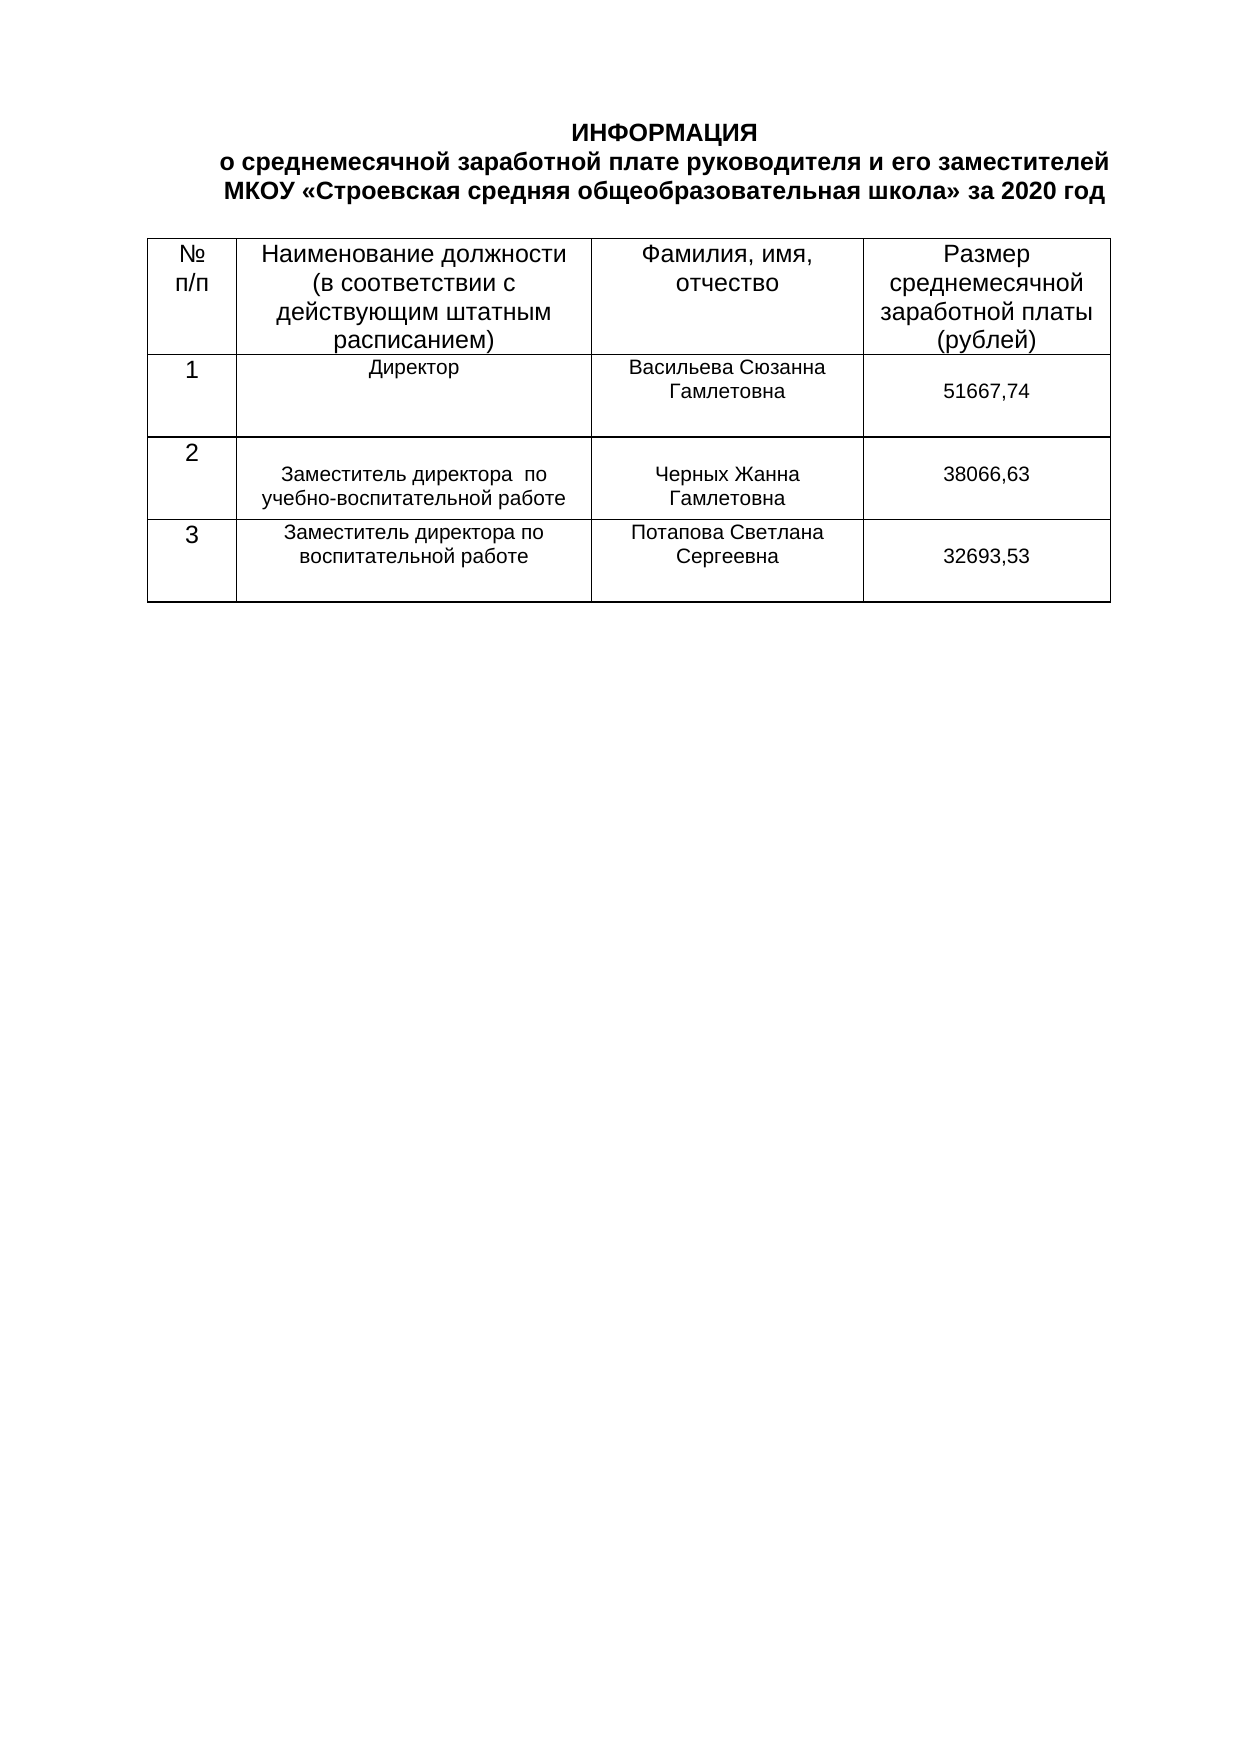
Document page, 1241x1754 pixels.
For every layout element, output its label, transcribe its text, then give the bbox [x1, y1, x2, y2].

table_cell Заместитель директора по воспитательной работе [237, 520, 591, 601]
text ИНФОРМАЦИЯ [177, 118, 1152, 147]
table_header Размер среднемесячной заработной платы (рублей) [864, 239, 1110, 354]
table_cell Васильева Сюзанна Гамлетовна [592, 355, 863, 436]
table_header № п/п [148, 239, 236, 354]
table_cell 32693,53 [864, 520, 1110, 601]
table_cell 2 [148, 438, 236, 519]
table_header Наименование должности (в соответствии с действующим штатным расписанием) [237, 239, 591, 354]
table_cell Директор [237, 355, 591, 436]
table_cell 51667,74 [864, 355, 1110, 436]
table_cell 3 [148, 520, 236, 601]
table_cell Черных Жанна Гамлетовна [592, 438, 863, 519]
table_cell 1 [148, 355, 236, 436]
table_header Фамилия, имя, отчество [592, 239, 863, 354]
table_cell 38066,63 [864, 438, 1110, 519]
table_cell Заместитель директора по учебно-воспитательной работе [237, 438, 591, 519]
text о среднемесячной заработной плате руководителя и его заместителей [177, 147, 1152, 176]
text МКОУ «Строевская средняя общеобразовательная школа» за 2020 год [177, 176, 1152, 204]
table_cell Потапова Светлана Сергеевна [592, 520, 863, 601]
